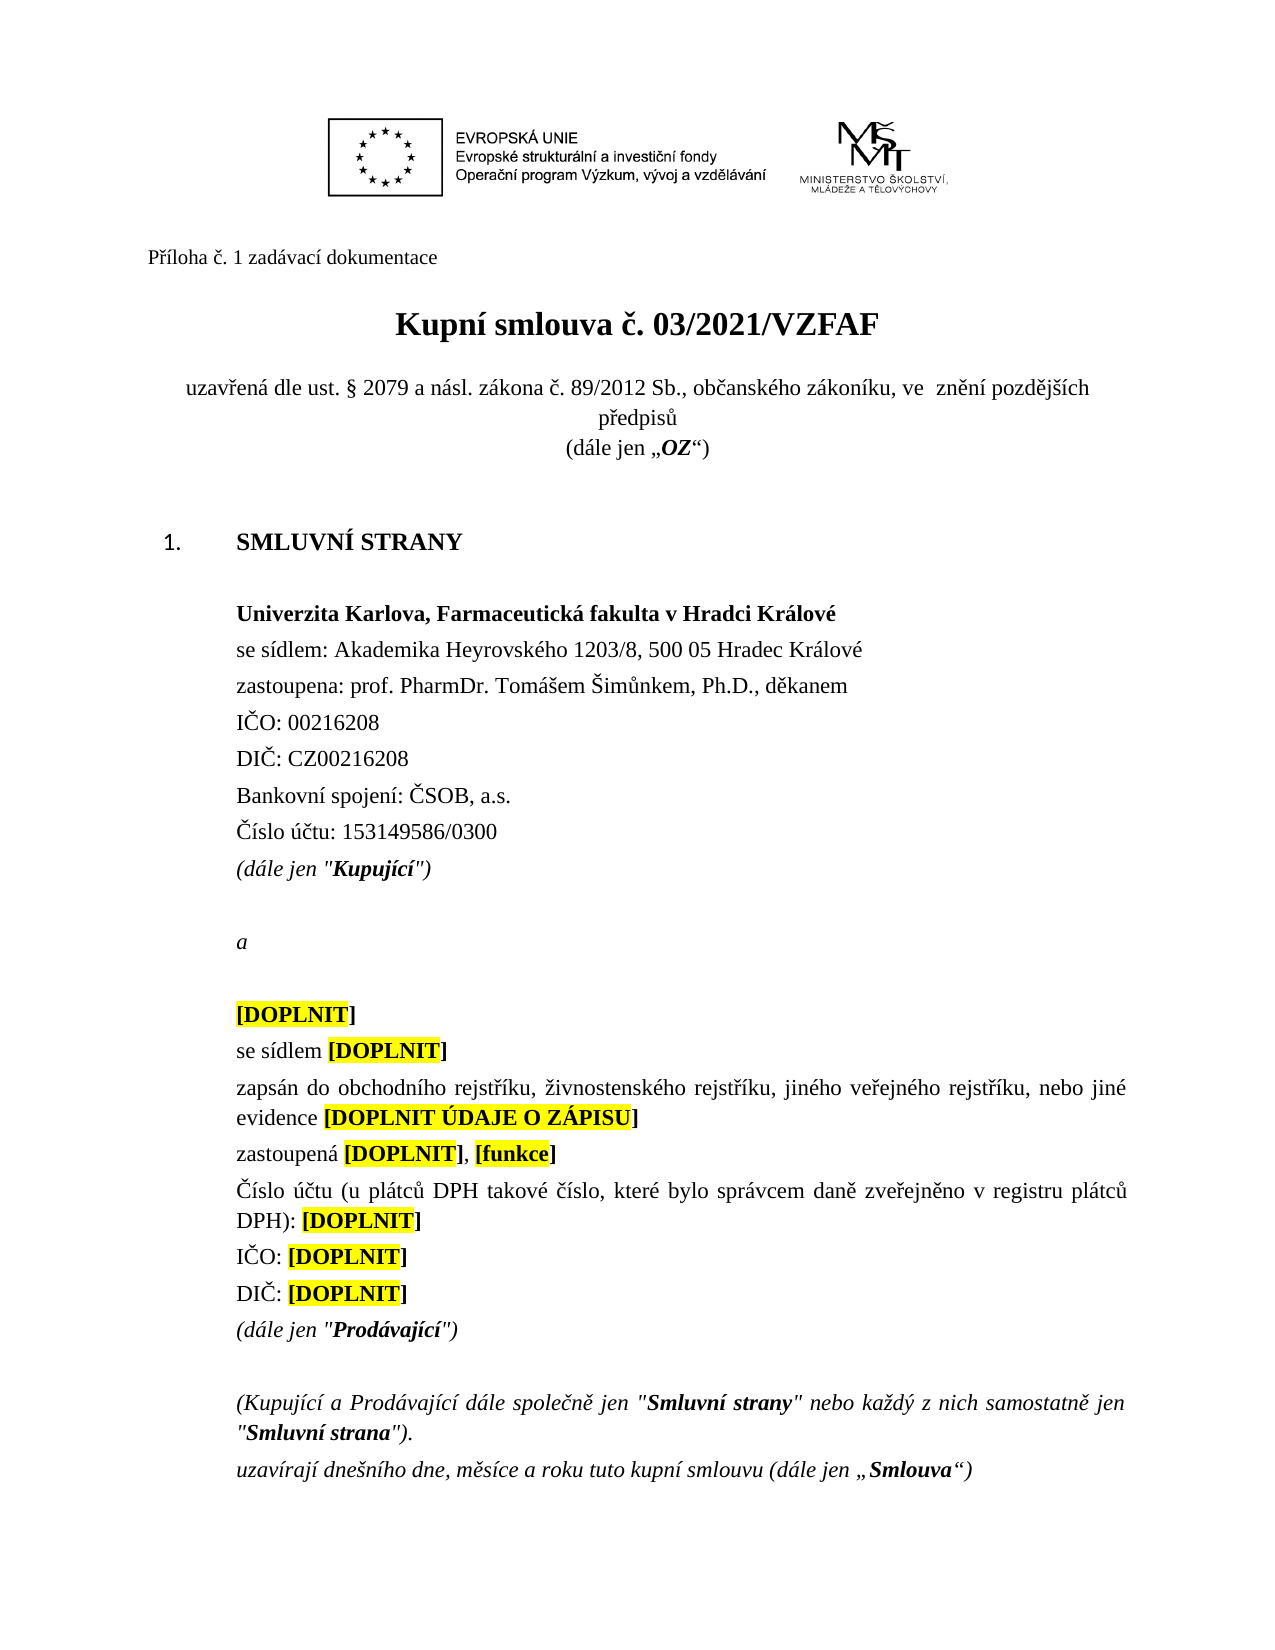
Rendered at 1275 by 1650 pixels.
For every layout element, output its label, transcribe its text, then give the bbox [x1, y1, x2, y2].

text se sídlem [DOPLNIT] [236, 1037, 328, 1063]
text IČO: 00216208 [236, 709, 1127, 735]
title Kupní smlouva č. 03/2021/VZFAF [148, 305, 1127, 343]
text (dále jen "Prodávající") [236, 1316, 1127, 1343]
title uzavřená dle ust. § 2079 a násl. zákona č. 89/2012 Sb., občanského zákoníku, ve znění pozdějších předpisů (dále jen „OZ“) [148, 374, 1127, 461]
text Číslo účtu: 153149586/0300 [236, 818, 1127, 845]
text Bankovní spojení: ČSOB, a.s. [236, 782, 1127, 808]
text (dále jen "Kupující") [236, 855, 1127, 881]
text Univerzita Karlova, Farmaceutická fakulta v Hradci Králové [236, 600, 1127, 626]
text a [236, 928, 1127, 954]
text se sídlem: Akademika Heyrovského 1203/8, 500 05 Hradec Králové [236, 636, 1127, 662]
text uzavírají dnešního dne, měsíce a roku tuto kupní smlouvu (dále jen „Smlouva“) [236, 1456, 1127, 1482]
text DIČ: [DOPLNIT] [400, 1280, 1127, 1306]
text (Kupující a Prodávající dále společně jen "Smluvní strany" nebo každý z nich samostatně jen "Smluvní strana"). [236, 1389, 1127, 1446]
text [DOPLNIT] [348, 1001, 1127, 1027]
text zastoupena: prof. PharmDr. Tomášem Šimůnkem, Ph.D., děkanem [236, 673, 1127, 699]
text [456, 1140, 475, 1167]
text se sídlem [DOPLNIT] [440, 1037, 1127, 1063]
subtitle SMLUVNÍ STRANY [162, 526, 1127, 556]
text zastoupená [DOPLNIT], [funkce] [549, 1140, 1127, 1167]
text zapsán do obchodního rejstříku, živnostenského rejstříku, jiného veřejného rejstříku, nebo jiné evidence [DOPLNIT ÚDAJE O ZÁPISU] [236, 1074, 1127, 1130]
text zastoupená [DOPLNIT], [funkce] [221, 1140, 344, 1167]
text DIČ: CZ00216208 [236, 746, 1127, 772]
text DIČ: [DOPLNIT] [236, 1280, 288, 1306]
text Číslo účtu (u plátců DPH takové číslo, které bylo správcem daně zveřejněno v registru plátců DPH): [DOPLNIT] [236, 1177, 1127, 1233]
text IČO: [DOPLNIT] [236, 1243, 1127, 1270]
picture [289, 80, 986, 235]
